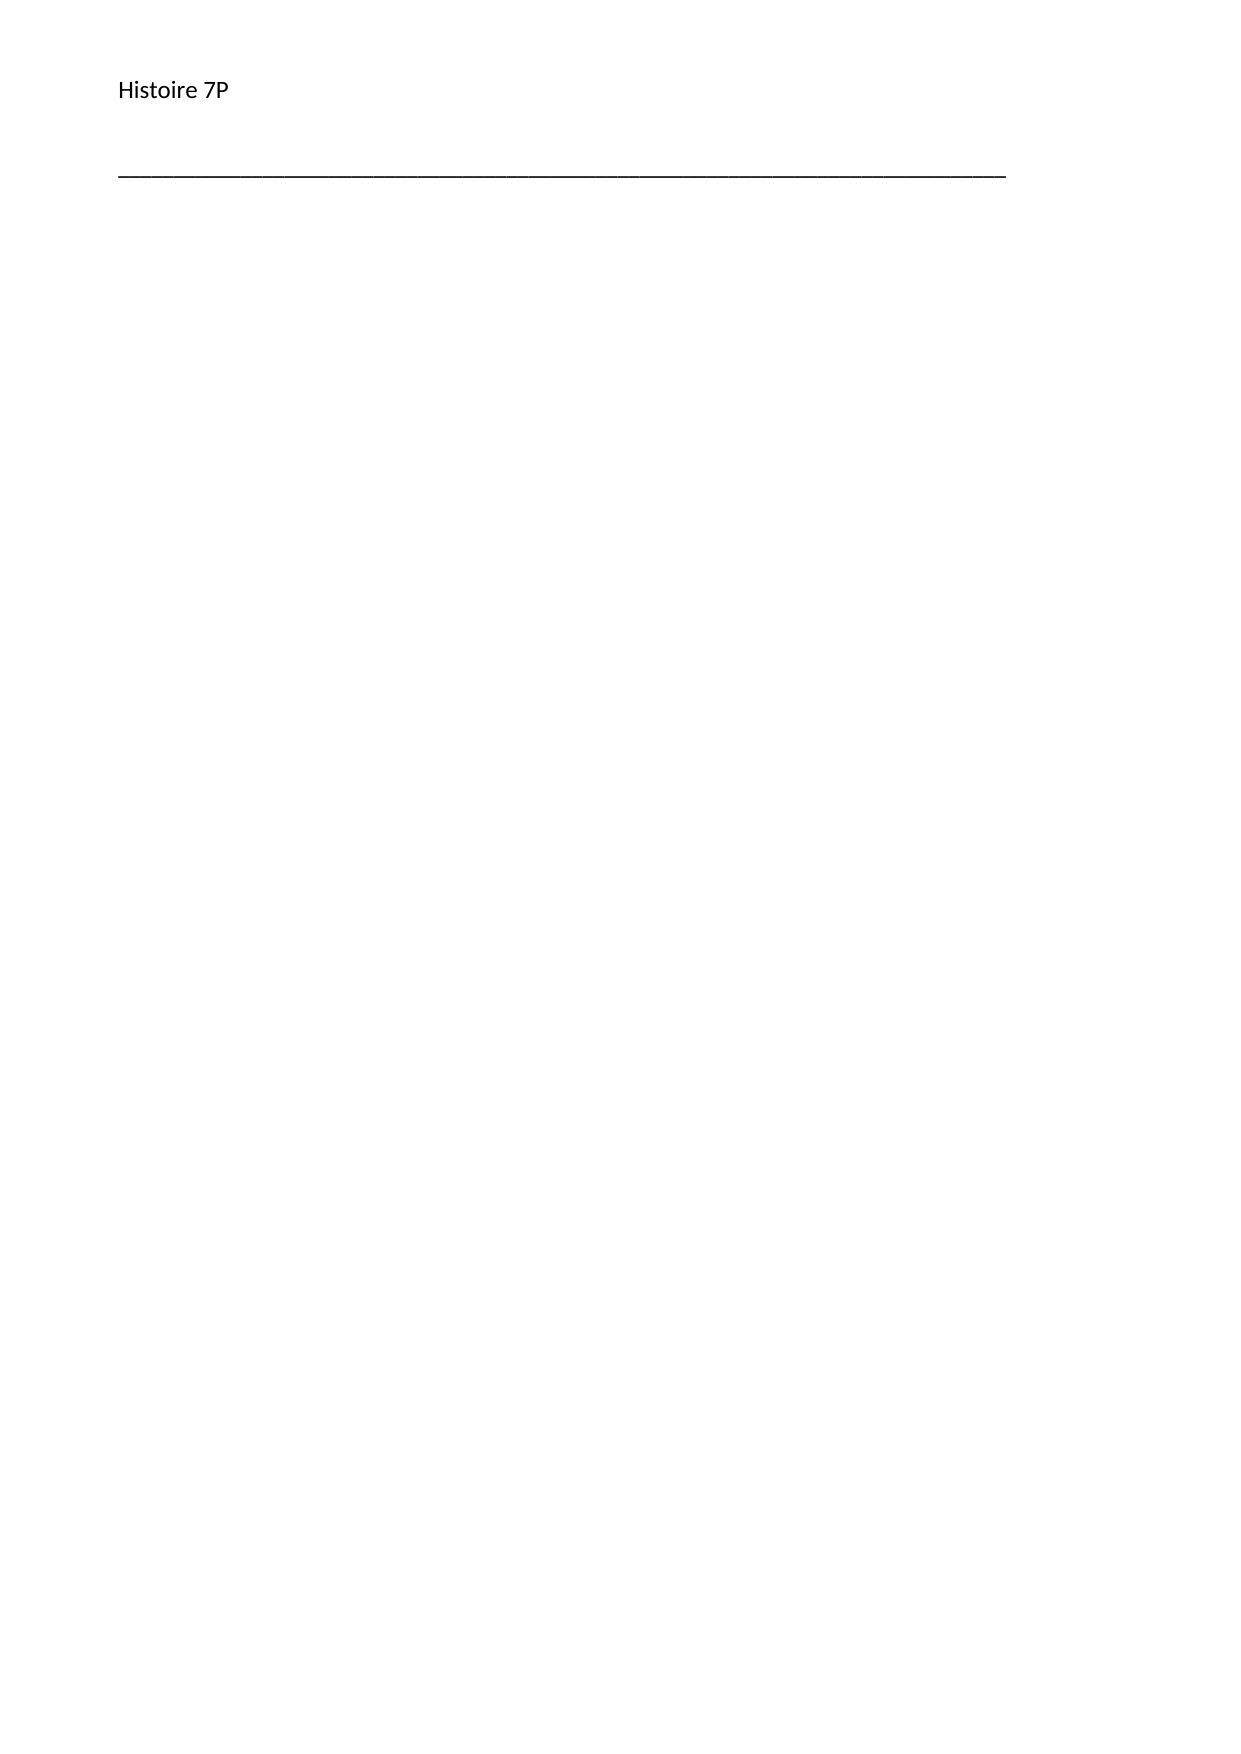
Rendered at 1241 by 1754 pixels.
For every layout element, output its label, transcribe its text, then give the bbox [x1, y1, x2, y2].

text ________________________________________________________________________________ [118, 148, 1122, 182]
